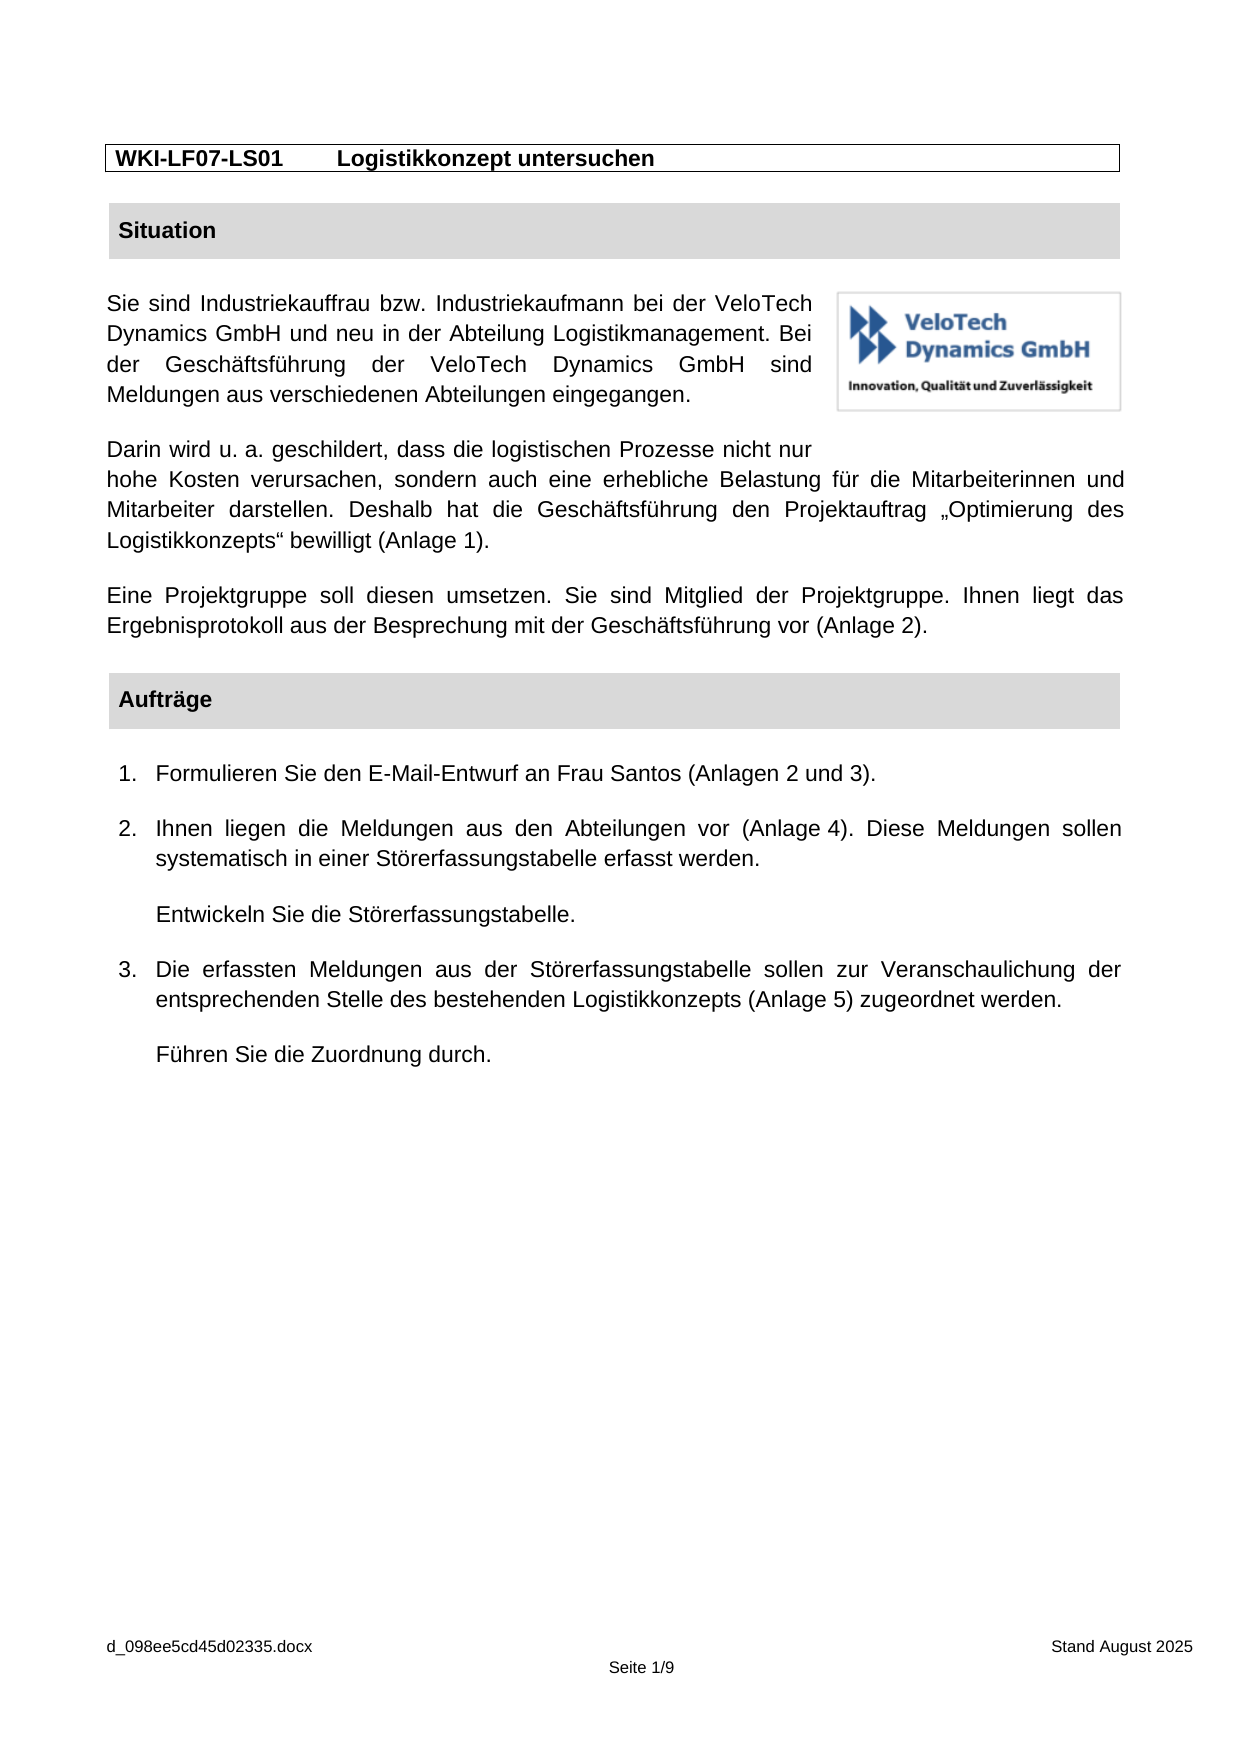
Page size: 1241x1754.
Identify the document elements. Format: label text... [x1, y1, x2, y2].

text Sie sind Industriekauffrau bzw. Industriekaufmann bei der VeloTech Dynamics GmbH und neu in der Abteilung Logistikmanagement. Bei der Geschäftsführung der VeloTech Dynamics GmbH sind Meldungen aus verschiedenen Abteilungen eingegangen. [106, 290, 834, 407]
text Formulieren Sie den E-Mail-Entwurf an Frau Santos (Anlagen 2 und 3). [118, 760, 1122, 786]
text Die erfassten Meldungen aus der Störerfassungstabelle sollen zur Veranschaulichung der entsprechenden Stelle des bestehenden Logistikkonzepts (Anlage 5) zugeordnet werden. [118, 956, 1122, 1012]
text Darin wird u. a. geschildert, dass die logistischen Prozesse nicht nur hohe Kosten verursachen, sondern auch eine erhebliche Belastung für die Mitarbeiterinnen und Mitarbeiter darstellen. Deshalb hat die Geschäftsführung den Projektauftrag „Optimierung des Logistikkonzepts“ bewilligt (Anlage 1). [106, 436, 1125, 553]
text Ihnen liegen die Meldungen aus den Abteilungen vor (Anlage 4). Diese Meldungen sollen systematisch in einer Störerfassungstabelle erfasst werden. [118, 815, 1122, 872]
picture [834, 288, 1122, 411]
text WKI-LF07-LS01 Logistikkonzept untersuchen [106, 145, 1119, 171]
text Führen Sie die Zuordnung durch. [156, 1041, 1122, 1068]
text Situation [110, 204, 1119, 258]
text Eine Projektgruppe soll diesen umsetzen. Sie sind Mitglied der Projektgruppe. Ihnen liegt das Ergebnisprotokoll aus der Besprechung mit der Geschäftsführung vor (Anlage 2). [106, 582, 1125, 638]
text Aufträge [110, 674, 1119, 728]
text Entwickeln Sie die Störerfassungstabelle. [156, 901, 1122, 927]
